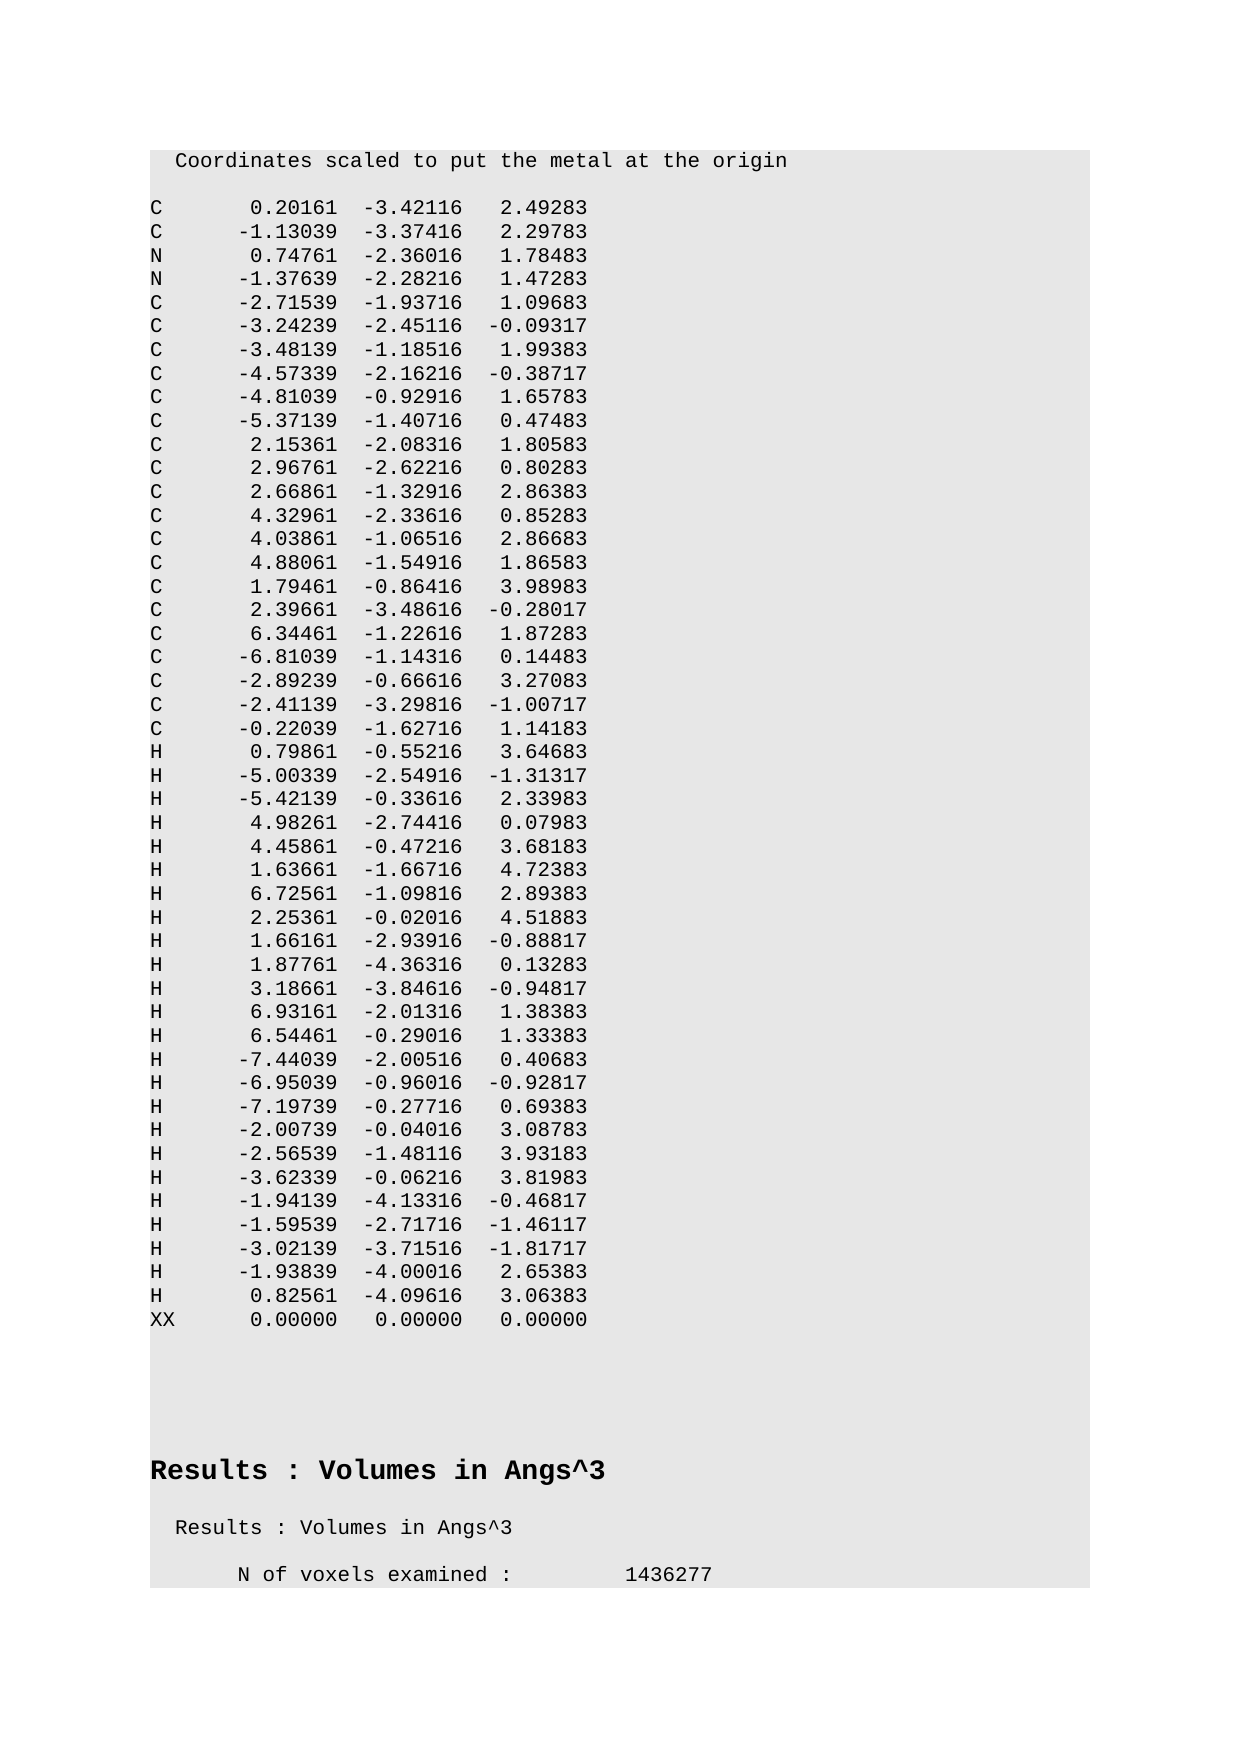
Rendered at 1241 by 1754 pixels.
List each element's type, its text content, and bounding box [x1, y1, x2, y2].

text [150, 1517, 1090, 1588]
text Coordinates scaled to put the metal at the origin C 0.20161 -3.42116 2.49283 C -1.13039 -3.37416 2.29783 N 0.74761 -2.36016 1.78483 N -1.37639 -2.28216 1.47283 C -2.71539 -1.93716 1.09683 C -3.24239 -2.45116 -0.09317 C -3.48139 -1.18516 1.99383 C -4.57339 -2.16216 -0.38717 C -4.81039 -0.92916 1.65783 C -5.37139 -1.40716 0.47483 C 2.15361 -2.08316 1.80583 C 2.96761 -2.62216 0.80283 C 2.66861 -1.32916 2.86383 C 4.32961 -2.33616 0.85283 C 4.03861 -1.06516 2.86683 C 4.88061 -1.54916 1.86583 C 1.79461 -0.86416 3.98983 C 2.39661 -3.48616 -0.28017 C 6.34461 -1.22616 1.87283 C -6.81039 -1.14316 0.14483 C -2.89239 -0.66616 3.27083 C -2.41139 -3.29816 -1.00717 C -0.22039 -1.62716 1.14183 H 0.79861 -0.55216 3.64683 H -5.00339 -2.54916 -1.31317 H -5.42139 -0.33616 2.33983 H 4.98261 -2.74416 0.07983 H 4.45861 -0.47216 3.68183 H 1.63661 -1.66716 4.72383 H 6.72561 -1.09816 2.89383 H 2.25361 -0.02016 4.51883 H 1.66161 -2.93916 -0.88817 H 1.87761 -4.36316 0.13283 H 3.18661 -3.84616 -0.94817 H 6.93161 -2.01316 1.38383 H 6.54461 -0.29016 1.33383 H -7.44039 -2.00516 0.40683 H -6.95039 -0.96016 -0.92817 H -7.19739 -0.27716 0.69383 H -2.00739 -0.04016 3.08783 H -2.56539 -1.48116 3.93183 H -3.62339 -0.06216 3.81983 H -1.94139 -4.13316 -0.46817 H -1.59539 -2.71716 -1.46117 H -3.02139 -3.71516 -1.81717 H -1.93839 -4.00016 2.65383 H 0.82561 -4.09616 3.06383 XX 0.00000 0.00000 0.00000 [150, 150, 1090, 1427]
subtitle Results : Volumes in Angs^3 [150, 1456, 1090, 1488]
